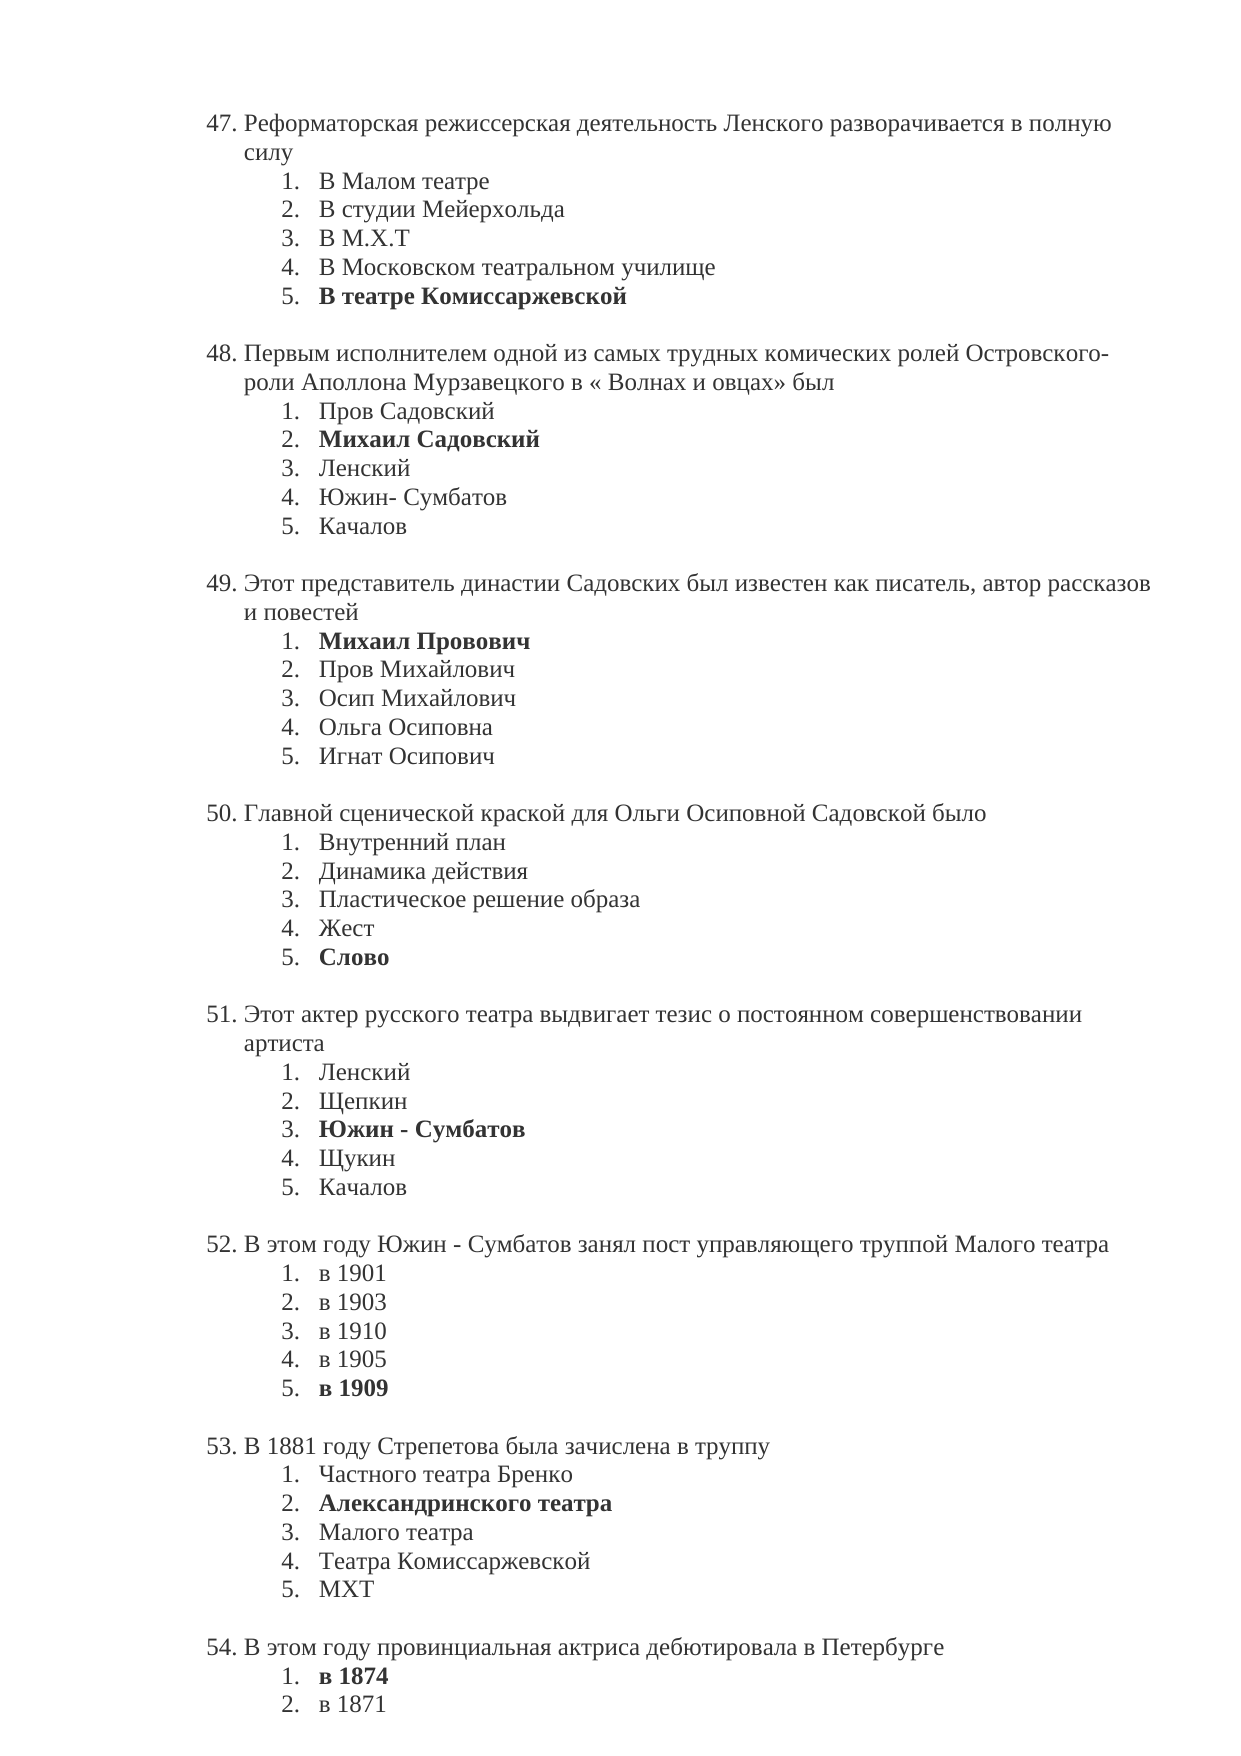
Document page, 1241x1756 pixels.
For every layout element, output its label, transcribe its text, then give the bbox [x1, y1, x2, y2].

list в 1901 [281, 1258, 1161, 1287]
list Южин - Сумбатов [281, 1114, 1161, 1143]
list Михаил Садовский [281, 424, 1161, 453]
list Внутренний план [281, 827, 1161, 856]
list в 1905 [281, 1344, 1161, 1373]
list В М.Х.Т [281, 223, 1161, 252]
list в 1874 [281, 1661, 1161, 1689]
list Качалов [281, 1172, 1161, 1201]
list В Московском театральном училище [281, 252, 1161, 281]
list Ленский [281, 453, 1161, 482]
list В театре Комиссаржевской [281, 281, 1161, 309]
list В Малом театре [281, 166, 1161, 194]
list в 1910 [281, 1316, 1161, 1344]
list Пластическое решение образа [281, 884, 1161, 913]
list Главной сценической краской для Ольги Осиповной Садовской было [206, 798, 1161, 827]
list Качалов [281, 511, 1161, 539]
list Пров Михайлович [281, 654, 1161, 683]
list МХТ [281, 1574, 1161, 1603]
list в 1909 [281, 1373, 1161, 1402]
list В 1881 году Стрепетова была зачислена в труппу [206, 1431, 1161, 1459]
list Щепкин [281, 1086, 1161, 1114]
list Этот представитель династии Садовских был известен как писатель, автор рассказов и повестей [206, 568, 1161, 626]
list Южин- Сумбатов [281, 482, 1161, 511]
list Ленский [281, 1057, 1161, 1086]
list Слово [281, 942, 1161, 971]
list Частного театра Бренко [281, 1459, 1161, 1488]
list Пров Садовский [281, 396, 1161, 424]
list В студии Мейерхольда [281, 194, 1161, 223]
list Реформаторская режиссерская деятельность Ленского разворачивается в полную силу [206, 108, 1161, 166]
list Осип Михайлович [281, 683, 1161, 712]
list Жест [281, 913, 1161, 942]
list в 1903 [281, 1287, 1161, 1316]
list Михаил Провович [281, 626, 1161, 654]
list Первым исполнителем одной из самых трудных комических ролей Островского- роли Аполлона Мурзавецкого в « Волнах и овцах» был [206, 338, 1161, 396]
list Театра Комиссаржевской [281, 1546, 1161, 1574]
list Малого театра [281, 1517, 1161, 1546]
list Александринского театра [281, 1488, 1161, 1517]
list Динамика действия [281, 856, 1161, 884]
list В этом году провинциальная актриса дебютировала в Петербурге [206, 1632, 1161, 1661]
list Игнат Осипович [281, 741, 1161, 769]
list В этом году Южин - Сумбатов занял пост управляющего труппой Малого театра [206, 1229, 1161, 1258]
list в 1871 [281, 1689, 1161, 1718]
list Ольга Осиповна [281, 712, 1161, 741]
list Щукин [281, 1143, 1161, 1172]
list Этот актер русского театра выдвигает тезис о постоянном совершенствовании артиста [206, 999, 1161, 1057]
